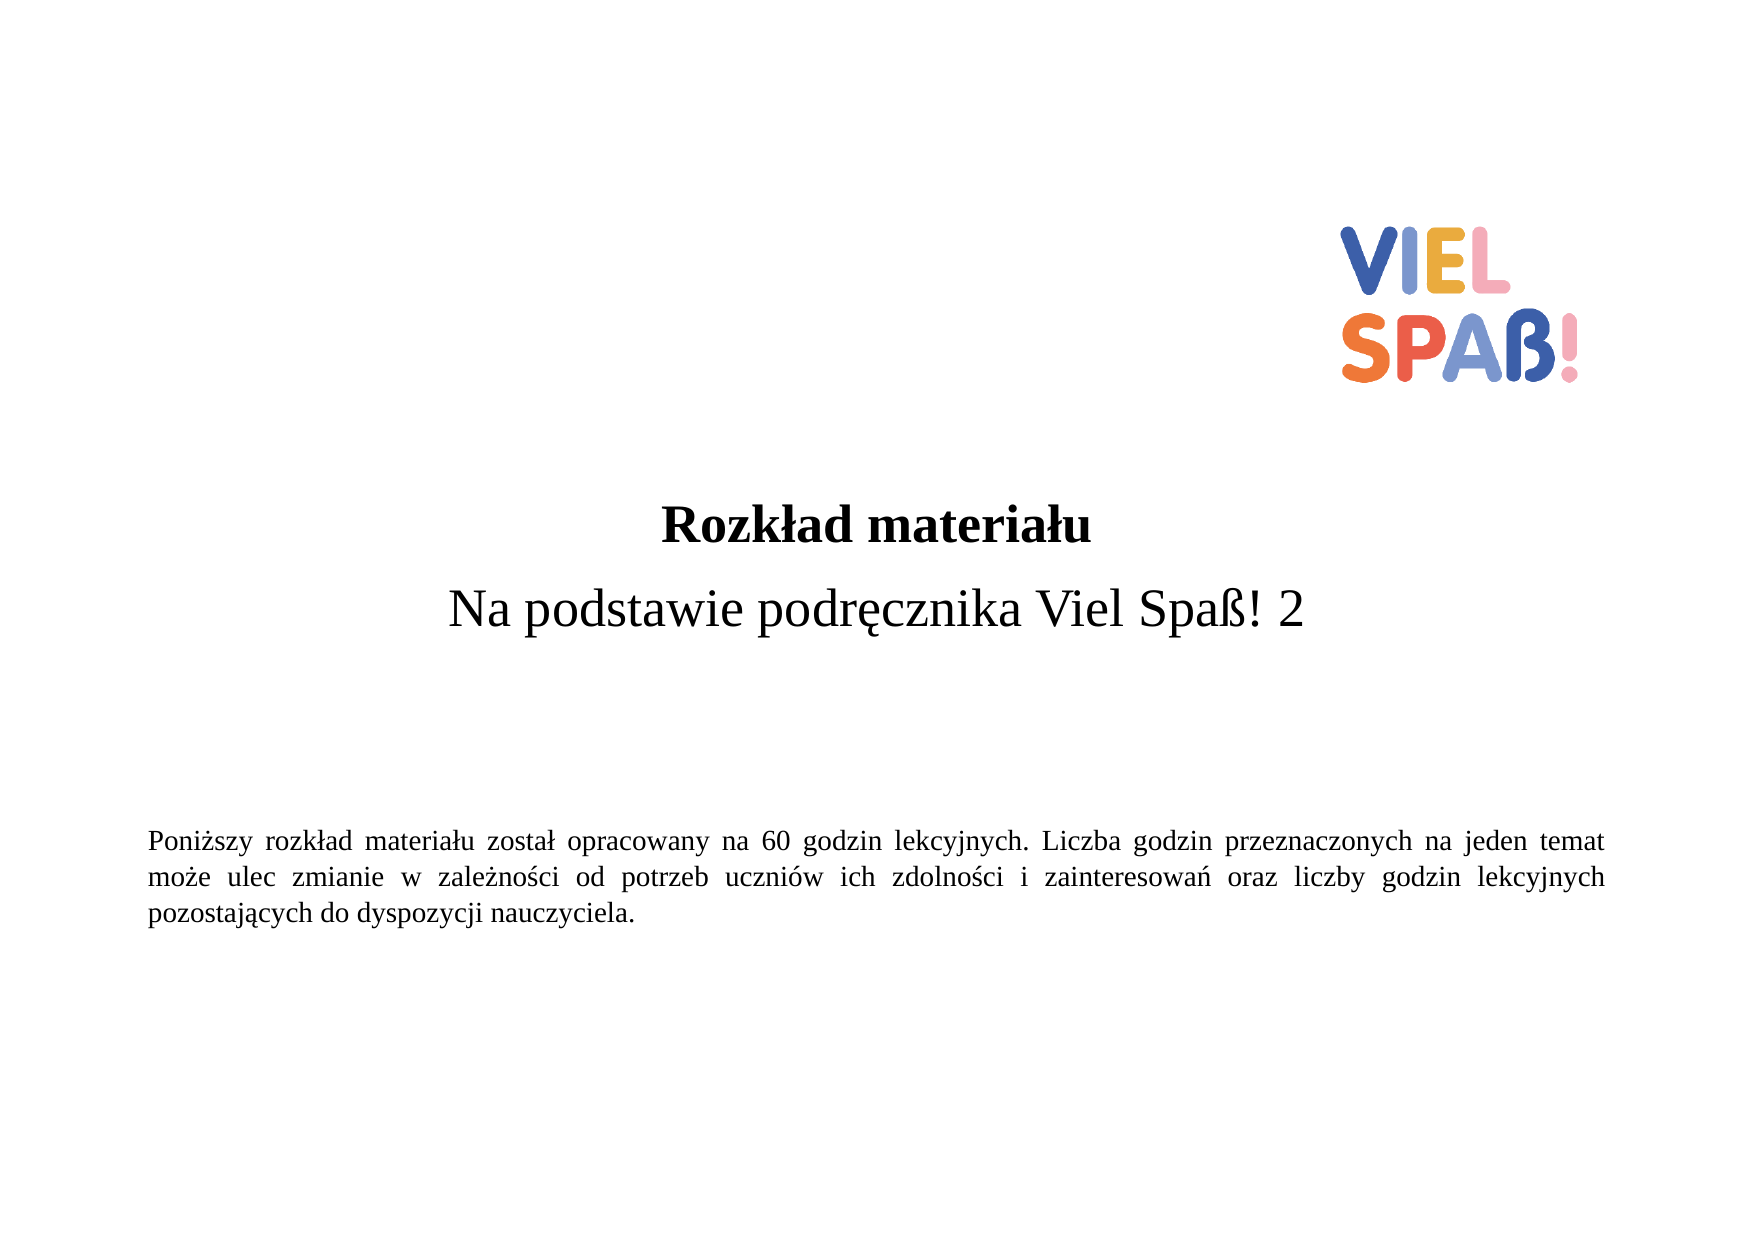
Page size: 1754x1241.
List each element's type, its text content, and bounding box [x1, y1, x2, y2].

text Na podstawie podręcznika Viel Spaß! 2 [148, 576, 1606, 638]
text Poniższy rozkład materiału został opracowany na 60 godzin lekcyjnych. Liczba godzin przeznaczonych na jeden temat może ulec zmianie w zależności od potrzeb uczniów ich zdolności i zainteresowań oraz liczby godzin lekcyjnych pozostających do dyspozycji nauczyciela. [148, 823, 1606, 929]
text Rozkład materiału [148, 492, 1606, 554]
picture [1306, 194, 1607, 415]
